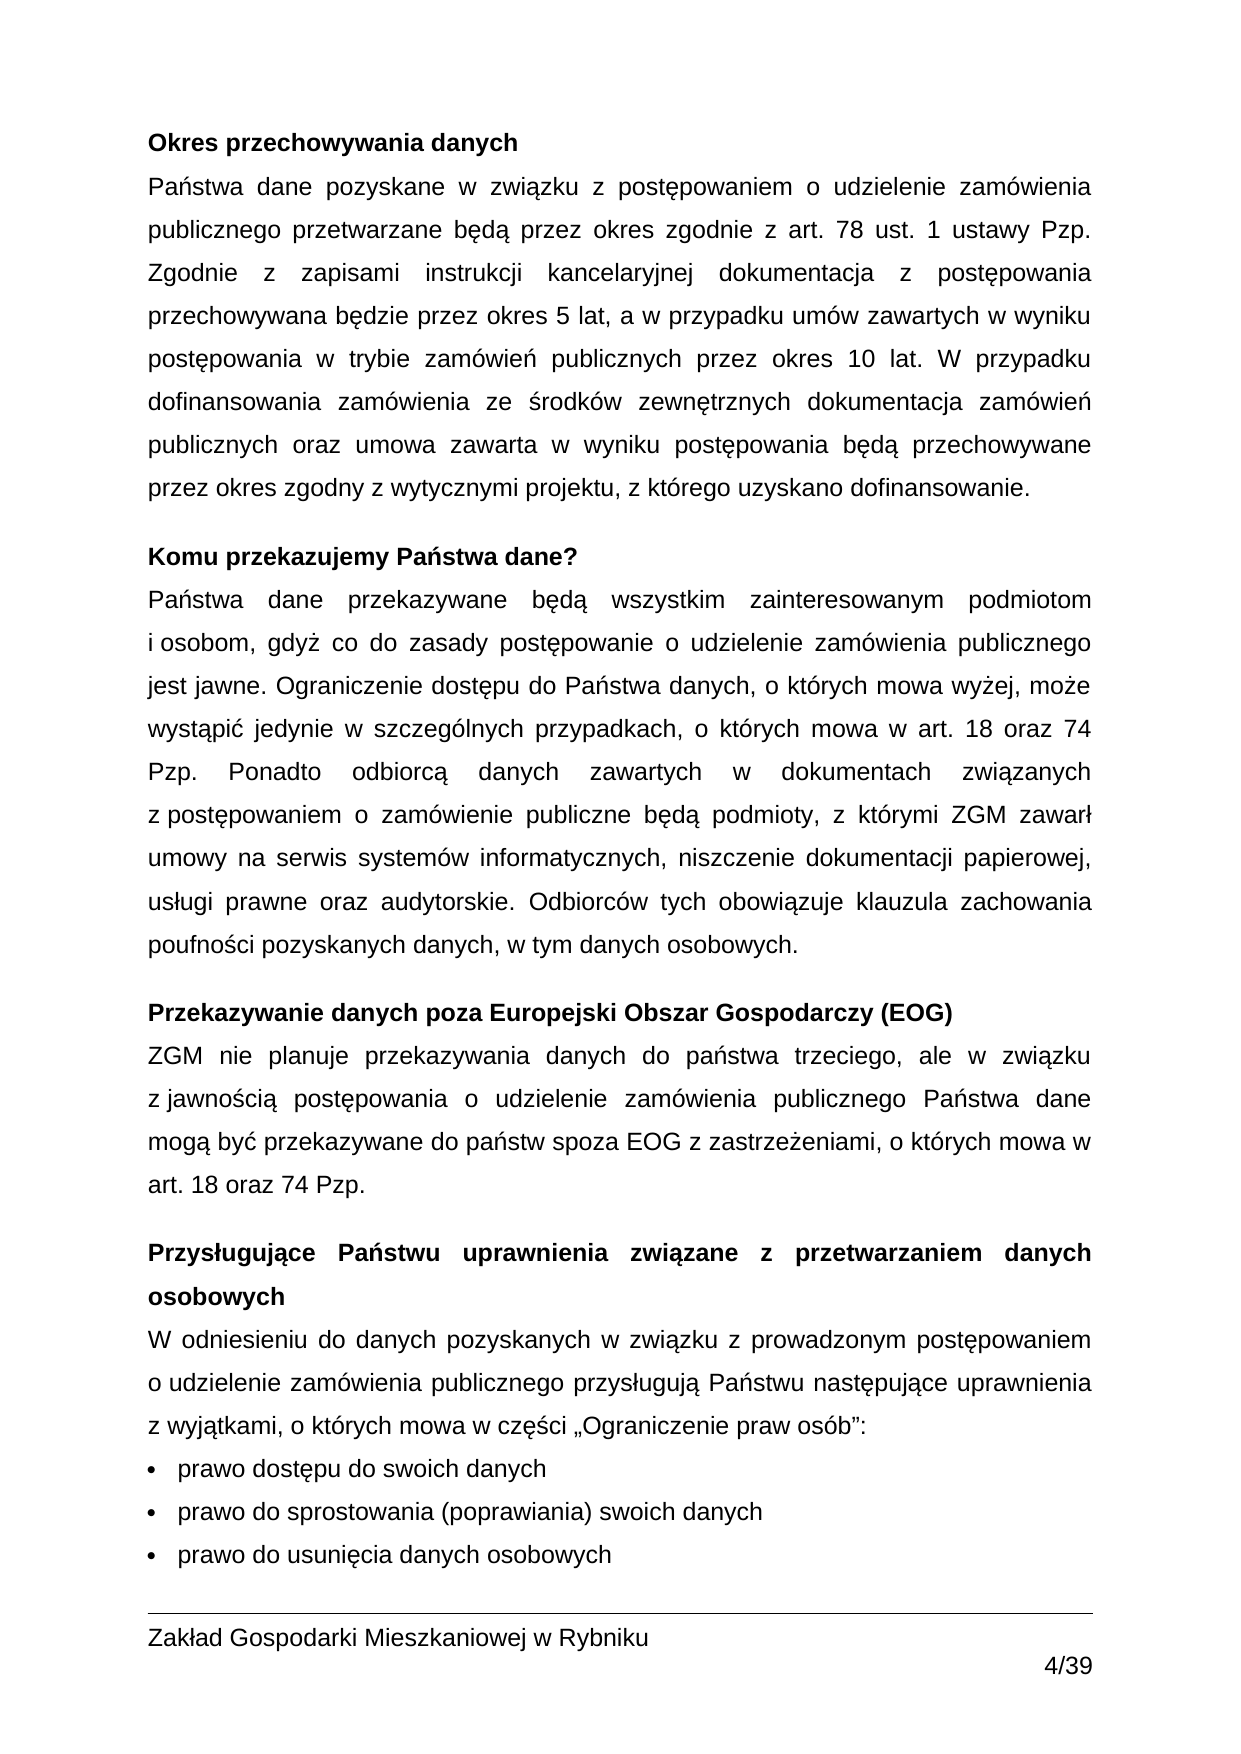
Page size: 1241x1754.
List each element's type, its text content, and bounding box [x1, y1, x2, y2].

text Przysługujące Państwu uprawnienia związane z przetwarzaniem danych osobowych [148, 1238, 1093, 1310]
text ZGM nie planuje przekazywania danych do państwa trzeciego, ale w związku z jawnością postępowania o udzielenie zamówienia publicznego Państwa dane mogą być przekazywane do państw spoza EOG z zastrzeżeniami, o których mowa w art. 18 oraz 74 Pzp. [148, 1041, 1093, 1199]
text Przekazywanie danych poza Europejski Obszar Gospodarczy (EOG) [148, 998, 1093, 1027]
text Państwa dane przekazywane będą wszystkim zainteresowanym podmiotom i osobom, gdyż co do zasady postępowanie o udzielenie zamówienia publicznego jest jawne. Ograniczenie dostępu do Państwa danych, o których mowa wyżej, może wystąpić jedynie w szczególnych przypadkach, o których mowa w art. 18 oraz 74 Pzp. Ponadto odbiorcą danych zawartych w dokumentach związanych z postępowaniem o zamówienie publiczne będą podmioty, z którymi ZGM zawarł umowy na serwis systemów informatycznych, niszczenie dokumentacji papierowej, usługi prawne oraz audytorskie. Odbiorców tych obowiązuje klauzula zachowania poufności pozyskanych danych, w tym danych osobowych. [148, 585, 1093, 958]
text Komu przekazujemy Państwa dane? [148, 542, 1093, 570]
list prawo dostępu do swoich danych [148, 1454, 1093, 1483]
list prawo do sprostowania (poprawiania) swoich danych [148, 1497, 1093, 1526]
text W odniesieniu do danych pozyskanych w związku z prowadzonym postępowaniem o udzielenie zamówienia publicznego przysługują Państwu następujące uprawnienia z wyjątkami, o których mowa w części „Ograniczenie praw osób”: [148, 1325, 1093, 1440]
text Państwa dane pozyskane w związku z postępowaniem o udzielenie zamówienia publicznego przetwarzane będą przez okres zgodnie z art. 78 ust. 1 ustawy Pzp. Zgodnie z zapisami instrukcji kancelaryjnej dokumentacja z postępowania przechowywana będzie przez okres 5 lat, a w przypadku umów zawartych w wyniku postępowania w trybie zamówień publicznych przez okres 10 lat. W przypadku dofinansowania zamówienia ze środków zewnętrznych dokumentacja zamówień publicznych oraz umowa zawarta w wyniku postępowania będą przechowywane przez okres zgodny z wytycznymi projektu, z którego uzyskano dofinansowanie. [148, 172, 1093, 502]
text Okres przechowywania danych [148, 128, 1093, 157]
list prawo do usunięcia danych osobowych [148, 1540, 1093, 1569]
